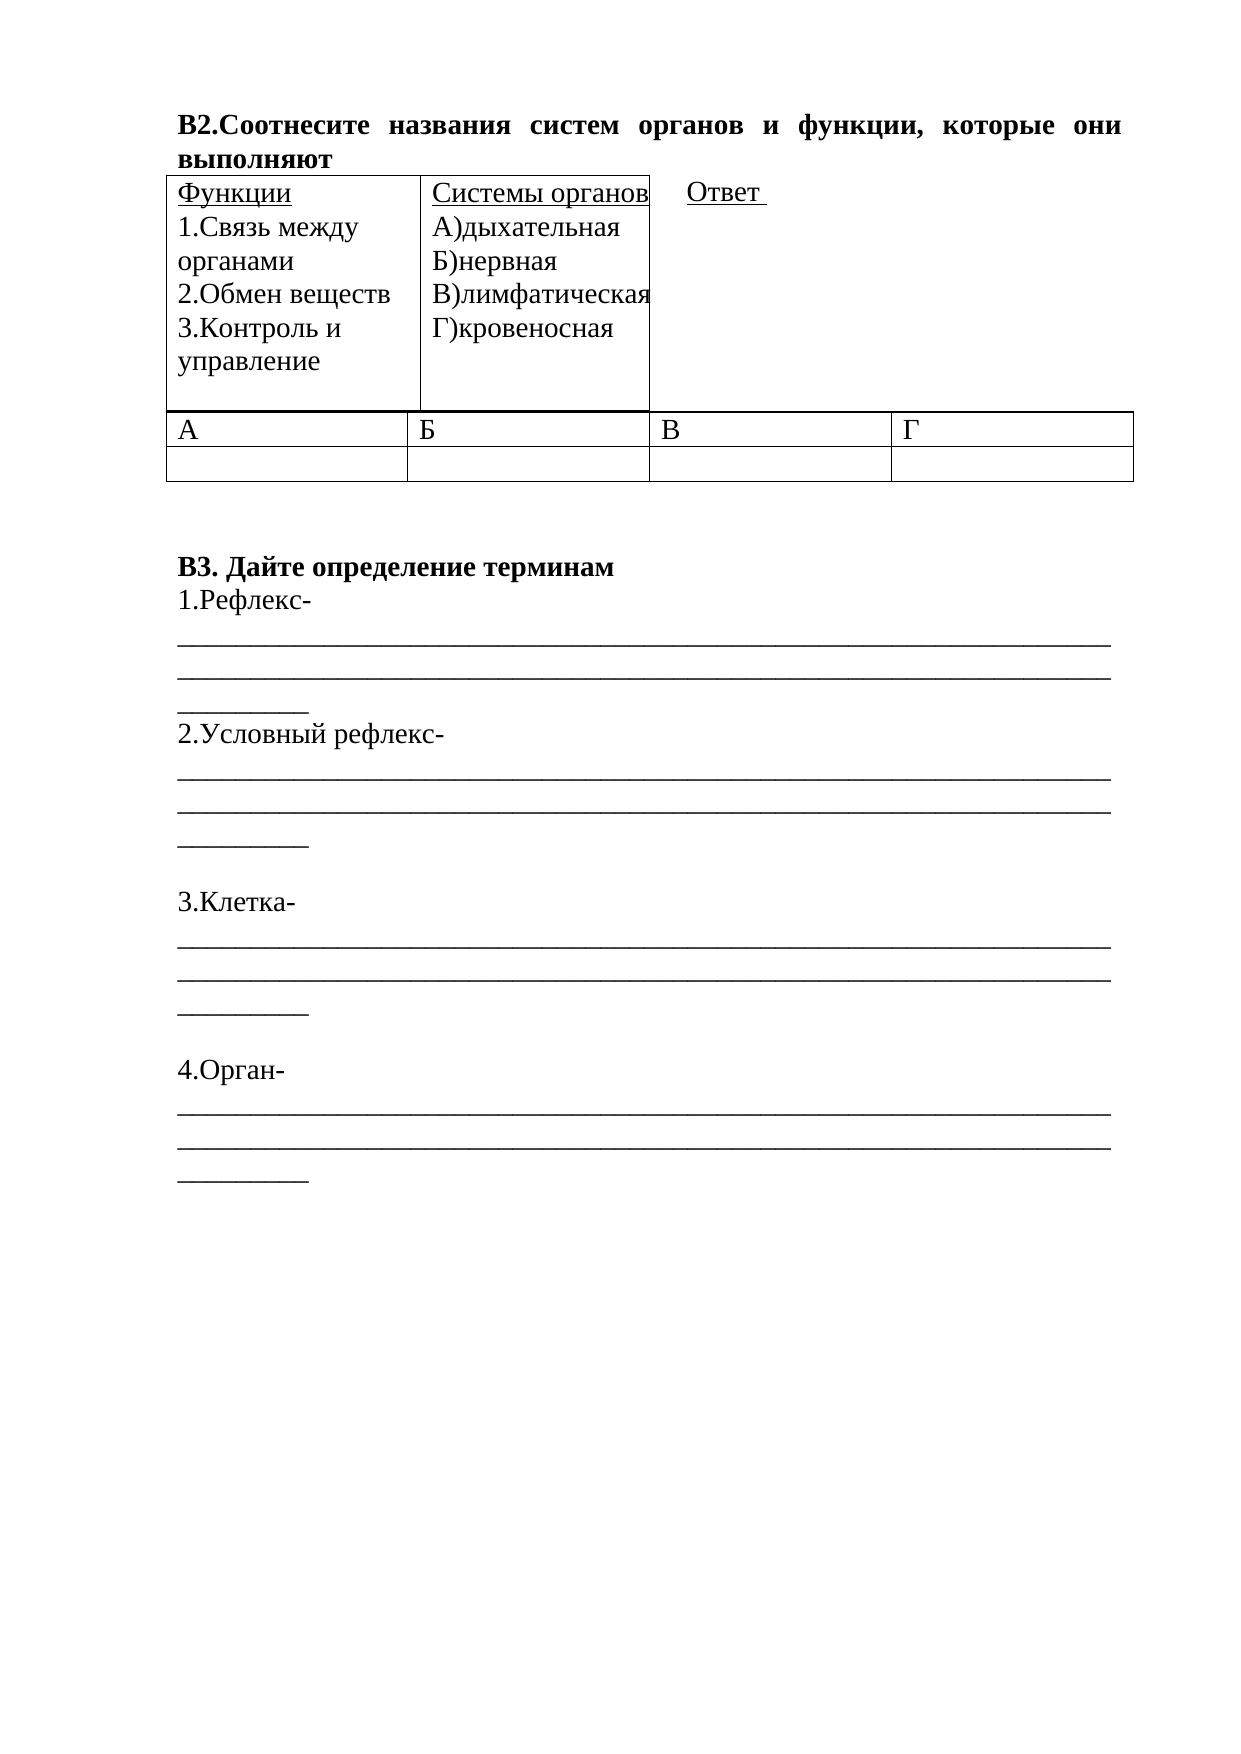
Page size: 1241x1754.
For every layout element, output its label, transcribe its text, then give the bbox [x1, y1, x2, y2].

table_cell [892, 447, 1133, 481]
table_header Б [408, 413, 649, 446]
text В3. Дайте определение терминам [177, 549, 1122, 582]
table_cell [167, 447, 407, 481]
table_header Функции 1.Связь между органами 2.Обмен веществ 3.Контроль и управление [167, 176, 420, 410]
table_header В [650, 413, 891, 446]
table_header Г [892, 413, 1133, 446]
text Ответ [686, 174, 1122, 208]
text 4.Орган- _________________________________________________________________________________________________________________________________________ [177, 1052, 1122, 1186]
table_cell [650, 447, 891, 481]
text 2.Условный рефлекс- _________________________________________________________________________________________________________________________________________ [177, 716, 1122, 851]
table_cell [408, 447, 649, 481]
text 3.Клетка- _________________________________________________________________________________________________________________________________________ [177, 884, 1122, 1018]
table_header Системы органов А)дыхательная Б)нервная В)лимфатическая Г)кровеносная [421, 176, 649, 410]
text 1.Рефлекс- _________________________________________________________________________________________________________________________________________ [177, 582, 1122, 716]
table_header А [167, 413, 407, 446]
text В2.Соотнесите названия систем органов и функции, которые они выполняют [177, 107, 1122, 174]
